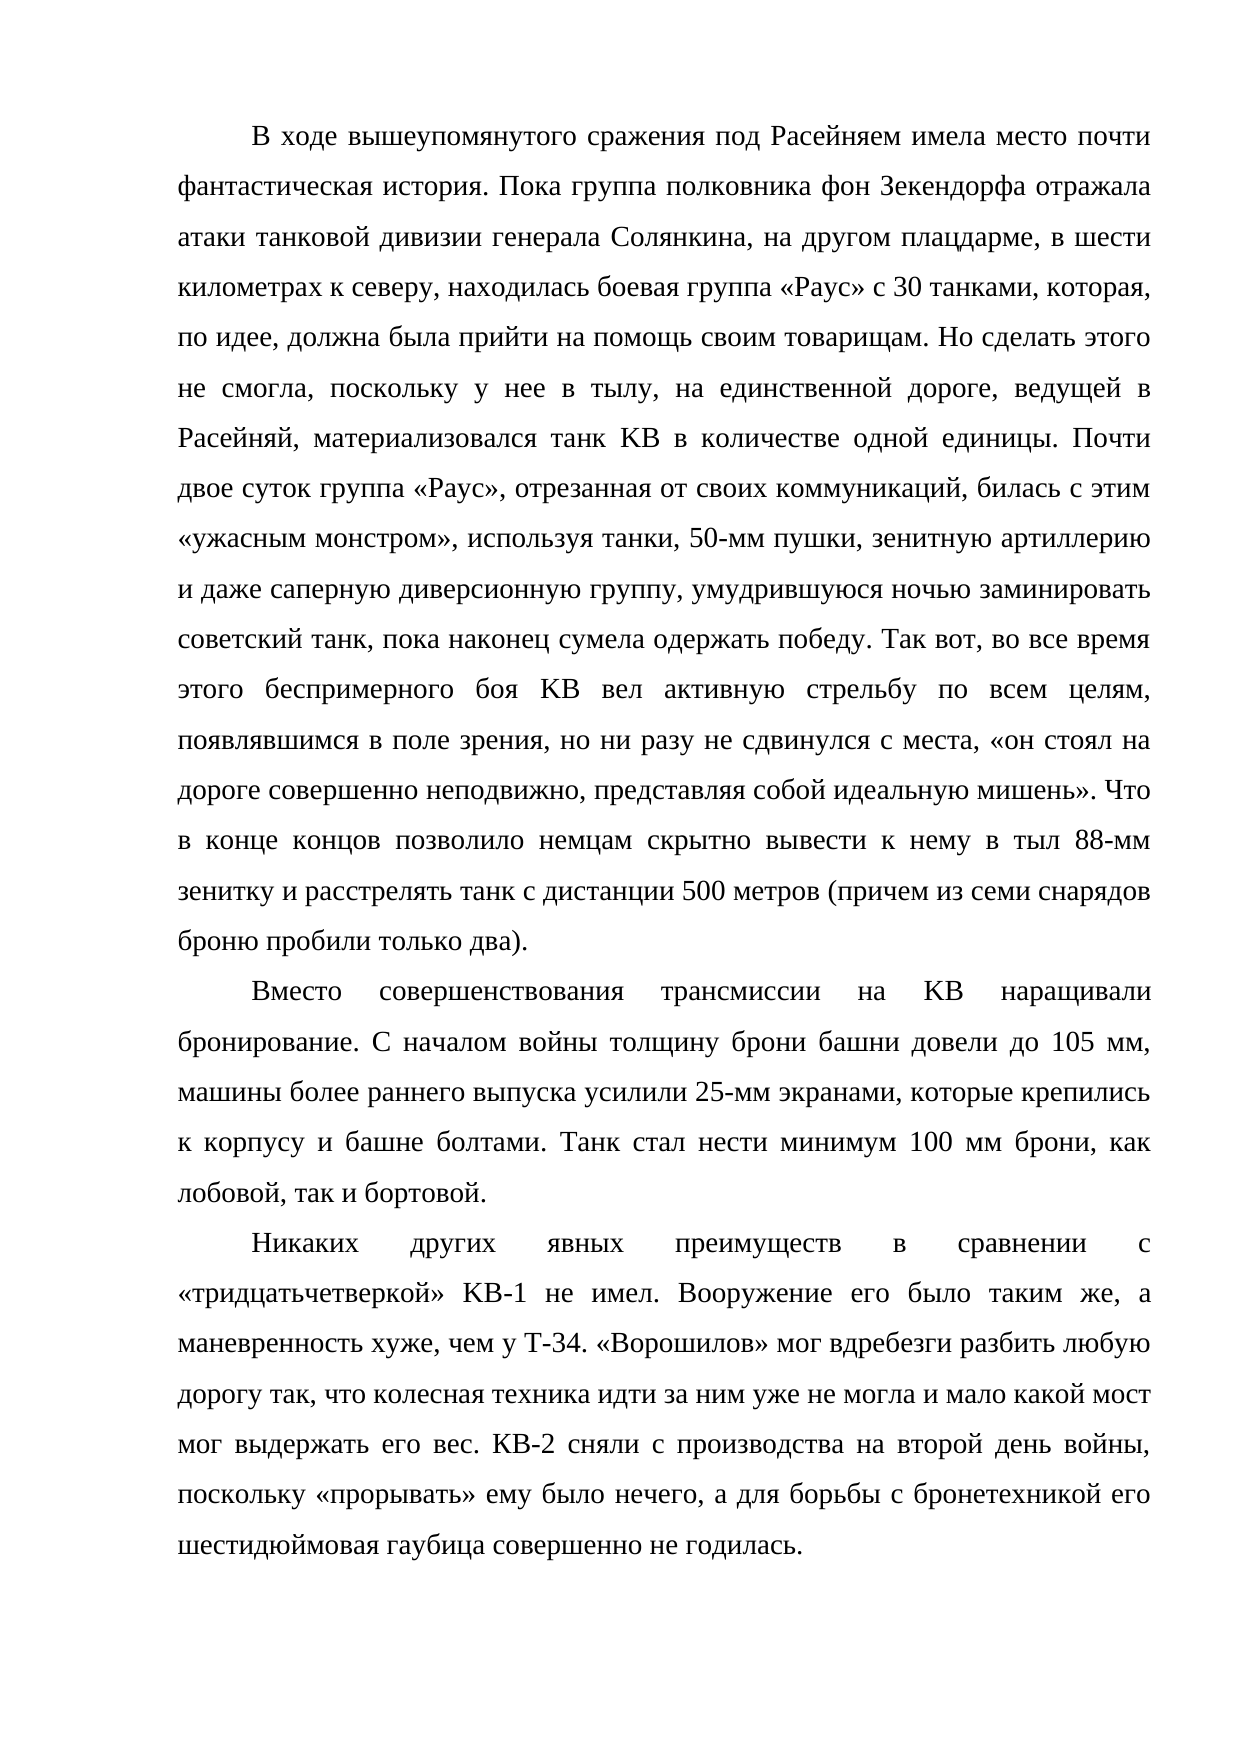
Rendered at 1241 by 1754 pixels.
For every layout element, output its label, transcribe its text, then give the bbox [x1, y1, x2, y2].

text Вместо совершенствования трансмиссии на KB наращивали бронирование. С началом войны толщину брони башни довели до 105 мм, машины более раннего выпуска усилили 25-мм экранами, которые крепились к корпусу и башне болтами. Танк стал нести минимум 100 мм брони, как лобовой, так и бортовой. [177, 973, 1152, 1208]
text Никаких других явных преимуществ в сравнении с «тридцатьчетверкой» KB-1 не имел. Вооружение его было таким же, а маневренность хуже, чем у Т-34. «Ворошилов» мог вдребезги разбить любую дорогу так, что колесная техника идти за ним уже не могла и мало какой мост мог выдержать его вес. КВ-2 сняли с производства на второй день войны, поскольку «прорывать» ему было нечего, а для борьбы с бронетехникой его шестидюймовая гаубица совершенно не годилась. [177, 1225, 1152, 1560]
text В ходе вышеупомянутого сражения под Расейняем имела место почти фантастическая история. Пока группа полковника фон Зекендорфа отражала атаки танковой дивизии генерала Солянкина, на другом плацдарме, в шести километрах к северу, находилась боевая группа «Раус» с 30 танками, которая, по идее, должна была прийти на помощь своим товарищам. Но сделать этого не смогла, поскольку у нее в тылу, на единственной дороге, ведущей в Расейняй, материализовался танк KB в количестве одной единицы. Почти двое суток группа «Раус», отрезанная от своих коммуникаций, билась с этим «ужасным монстром», используя танки, 50-мм пушки, зенитную артиллерию и даже саперную диверсионную группу, умудрившуюся ночью заминировать советский танк, пока наконец сумела одержать победу. Так вот, во все время этого беспримерного боя KB вел активную стрельбу по всем целям, появлявшимся в поле зрения, но ни разу не сдвинулся с места, «он стоял на дороге совершенно неподвижно, представляя собой идеальную мишень». Что в конце концов позволило немцам скрытно вывести к нему в тыл 88-мм зенитку и расстрелять танк с дистанции 500 метров (причем из семи снарядов броню пробили только два). [177, 118, 1152, 957]
